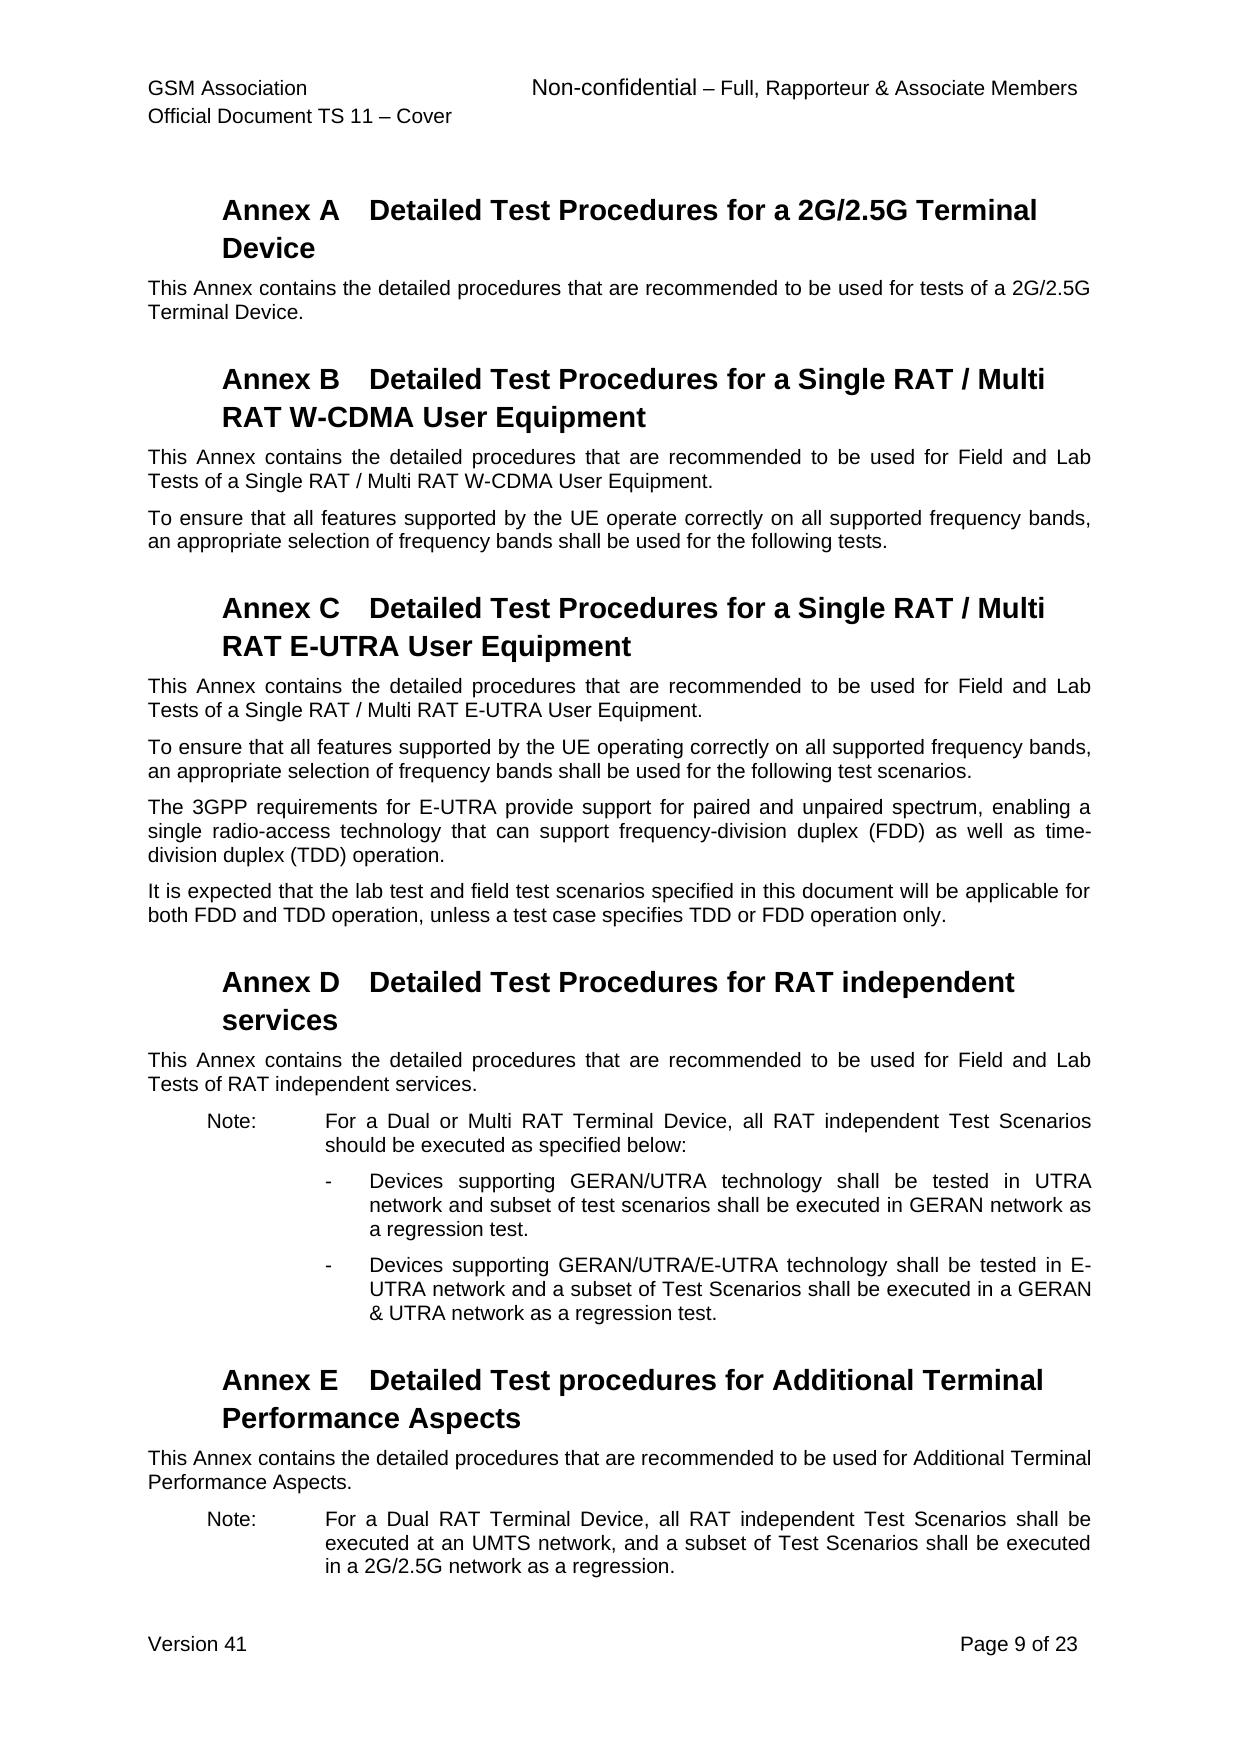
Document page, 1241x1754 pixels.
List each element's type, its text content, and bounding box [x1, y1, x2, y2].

text To ensure that all features supported by the UE operate correctly on all supported frequency bands, an appropriate selection of frequency bands shall be used for the following tests. [148, 505, 1093, 553]
text - Devices supporting GERAN/UTRA technology shall be tested in UTRA network and subset of test scenarios shall be executed in GERAN network as a regression test. [325, 1169, 1093, 1241]
text Detailed Test Procedures for a 2G/2.5G Terminal Device [222, 193, 1093, 265]
text This Annex contains the detailed procedures that are recommended to be used for tests of a 2G/2.5G Terminal Device. [148, 276, 1093, 324]
text Note: For a Dual RAT Terminal Device, all RAT independent Test Scenarios shall be executed at an UMTS network, and a subset of Test Scenarios shall be executed in a 2G/2.5G network as a regression. [207, 1506, 1093, 1578]
text To ensure that all features supported by the UE operating correctly on all supported frequency bands, an appropriate selection of frequency bands shall be used for the following test scenarios. [148, 734, 1093, 782]
text Detailed Test Procedures for a Single RAT / Multi RAT W-CDMA User Equipment [222, 362, 1093, 434]
text Detailed Test procedures for Additional Terminal Performance Aspects [222, 1363, 1093, 1435]
text This Annex contains the detailed procedures that are recommended to be used for Field and Lab Tests of a Single RAT / Multi RAT E-UTRA User Equipment. [148, 674, 1093, 722]
text Detailed Test Procedures for a Single RAT / Multi RAT E-UTRA User Equipment [222, 591, 1093, 663]
text This Annex contains the detailed procedures that are recommended to be used for Field and Lab Tests of a Single RAT / Multi RAT W-CDMA User Equipment. [148, 445, 1093, 493]
text It is expected that the lab test and field test scenarios specified in this document will be applicable for both FDD and TDD operation, unless a test case specifies TDD or FDD operation only. [148, 879, 1093, 927]
text - Devices supporting GERAN/UTRA/E-UTRA technology shall be tested in E-UTRA network and a subset of Test Scenarios shall be executed in a GERAN & UTRA network as a regression test. [325, 1253, 1093, 1325]
text Detailed Test Procedures for RAT independent services [222, 965, 1093, 1037]
text The 3GPP requirements for E-UTRA provide support for paired and unpaired spectrum, enabling a single radio-access technology that can support frequency-division duplex (FDD) as well as time-division duplex (TDD) operation. [148, 795, 1093, 867]
text This Annex contains the detailed procedures that are recommended to be used for Field and Lab Tests of RAT independent services. [148, 1048, 1093, 1096]
text Note: For a Dual or Multi RAT Terminal Device, all RAT independent Test Scenarios should be executed as specified below: [207, 1108, 1093, 1156]
text This Annex contains the detailed procedures that are recommended to be used for Additional Terminal Performance Aspects. [148, 1446, 1093, 1494]
